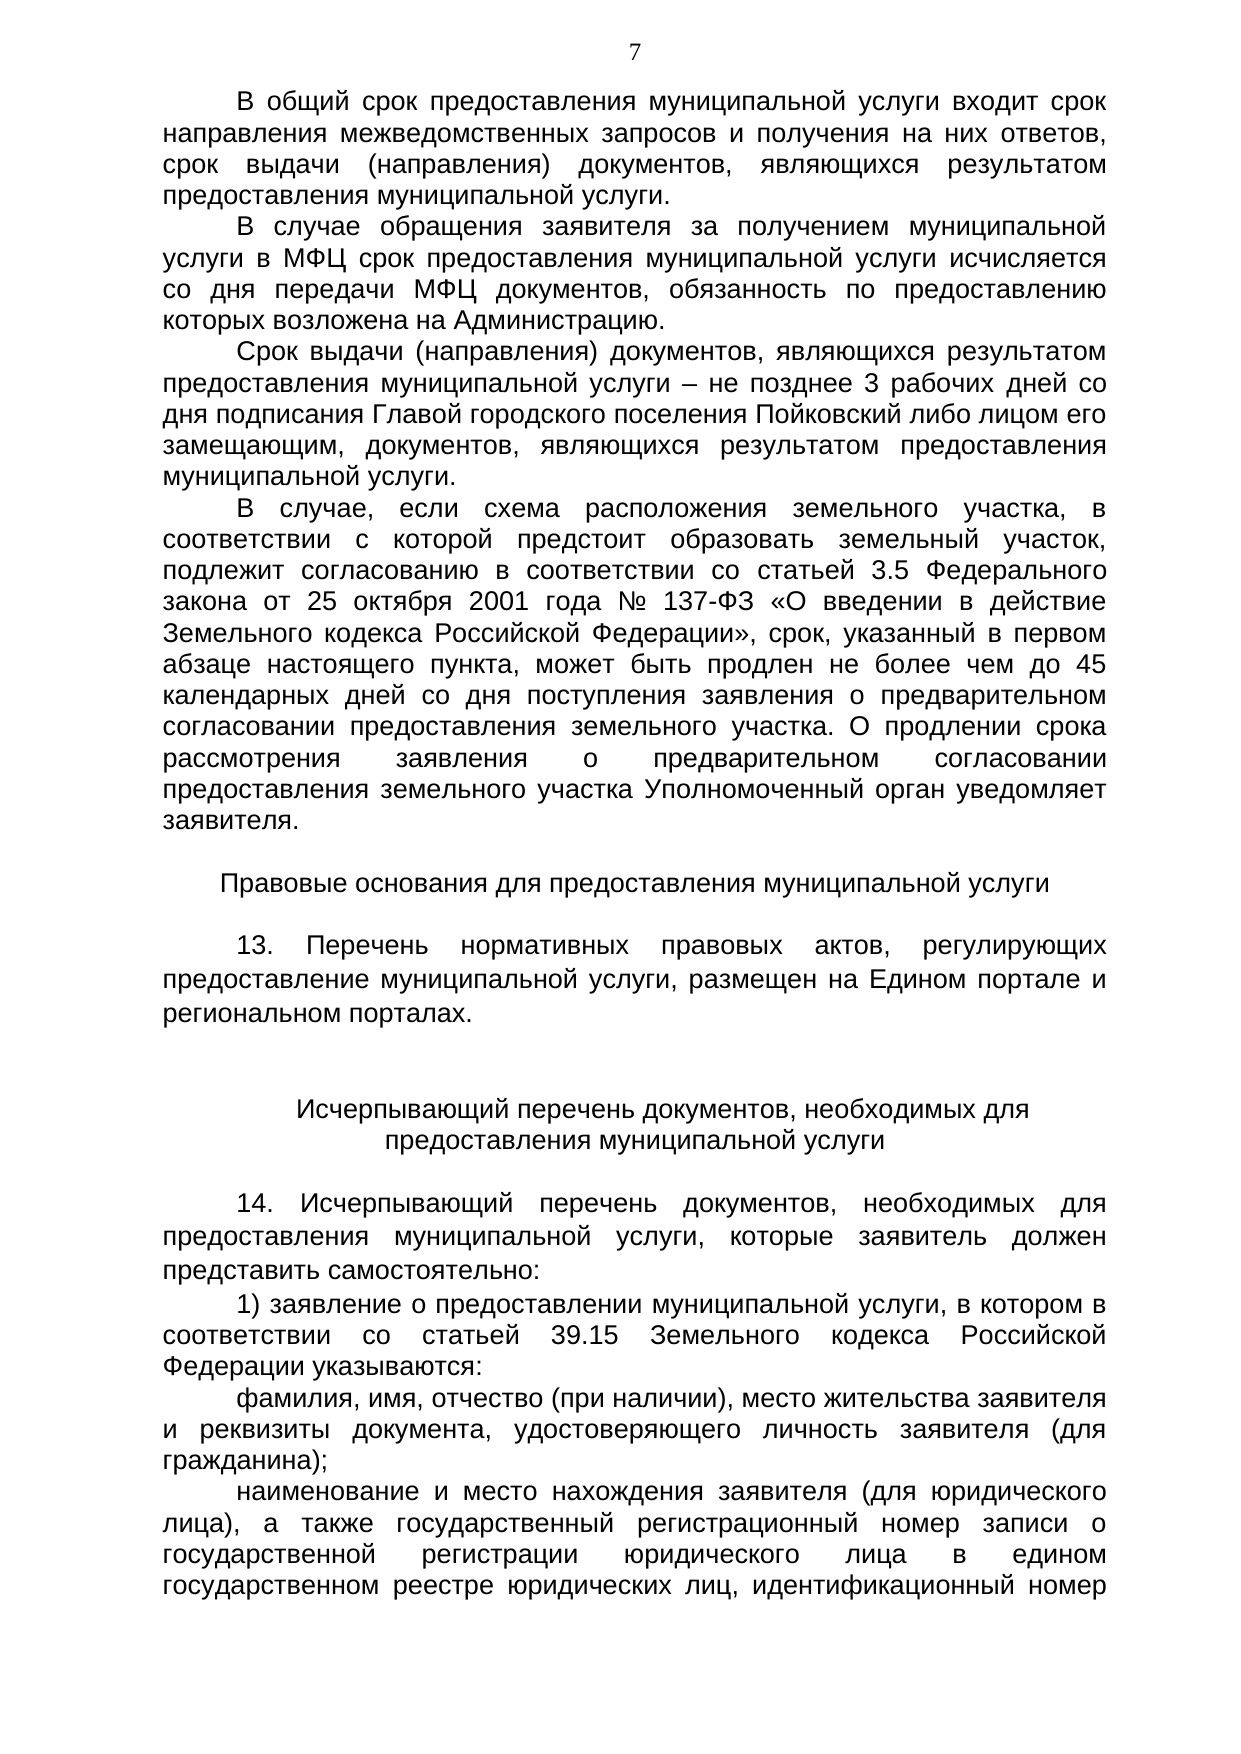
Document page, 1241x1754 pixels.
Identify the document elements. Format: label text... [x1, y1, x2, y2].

text Правовые основания для предоставления муниципальной услуги [162, 867, 1107, 898]
text 13. Перечень нормативных правовых актов, регулирующих предоставление муниципальной услуги, размещен на Едином портале и региональном порталах. [162, 929, 1107, 1028]
text В случае, если схема расположения земельного участка, в соответствии с которой предстоит образовать земельный участок, подлежит согласованию в соответствии со статьей 3.5 Федерального закона от 25 октября 2001 года № 137-ФЗ «О введении в действие Земельного кодекса Российской Федерации», срок, указанный в первом абзаце настоящего пункта, может быть продлен не более чем до 45 календарных дней со дня поступления заявления о предварительном согласовании предоставления земельного участка. О продлении срока рассмотрения заявления о предварительном согласовании предоставления земельного участка Уполномоченный орган уведомляет заявителя. [162, 492, 1107, 835]
text Срок выдачи (направления) документов, являющихся результатом предоставления муниципальной услуги – не позднее 3 рабочих дней со дня подписания Главой городского поселения Пойковский либо лицом его замещающим, документов, являющихся результатом предоставления муниципальной услуги. [162, 335, 1107, 492]
text Исчерпывающий перечень документов, необходимых для предоставления муниципальной услуги [162, 1093, 1107, 1155]
text В случае обращения заявителя за получением муниципальной услуги в МФЦ срок предоставления муниципальной услуги исчисляется со дня передачи МФЦ документов, обязанность по предоставлению которых возложена на Администрацию. [162, 210, 1107, 335]
text 14. Исчерпывающий перечень документов, необходимых для предоставления муниципальной услуги, которые заявитель должен представить самостоятельно: [162, 1187, 1107, 1285]
text фамилия, имя, отчество (при наличии), место жительства заявителя и реквизиты документа, удостоверяющего личность заявителя (для гражданина); [162, 1382, 1107, 1475]
text В общий срок предоставления муниципальной услуги входит срок направления межведомственных запросов и получения на них ответов, срок выдачи (направления) документов, являющихся результатом предоставления муниципальной услуги. [162, 85, 1107, 210]
text 1) заявление о предоставлении муниципальной услуги, в котором в соответствии со статьей 39.15 Земельного кодекса Российской Федерации указываются: [162, 1288, 1107, 1382]
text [162, 1475, 1107, 1600]
